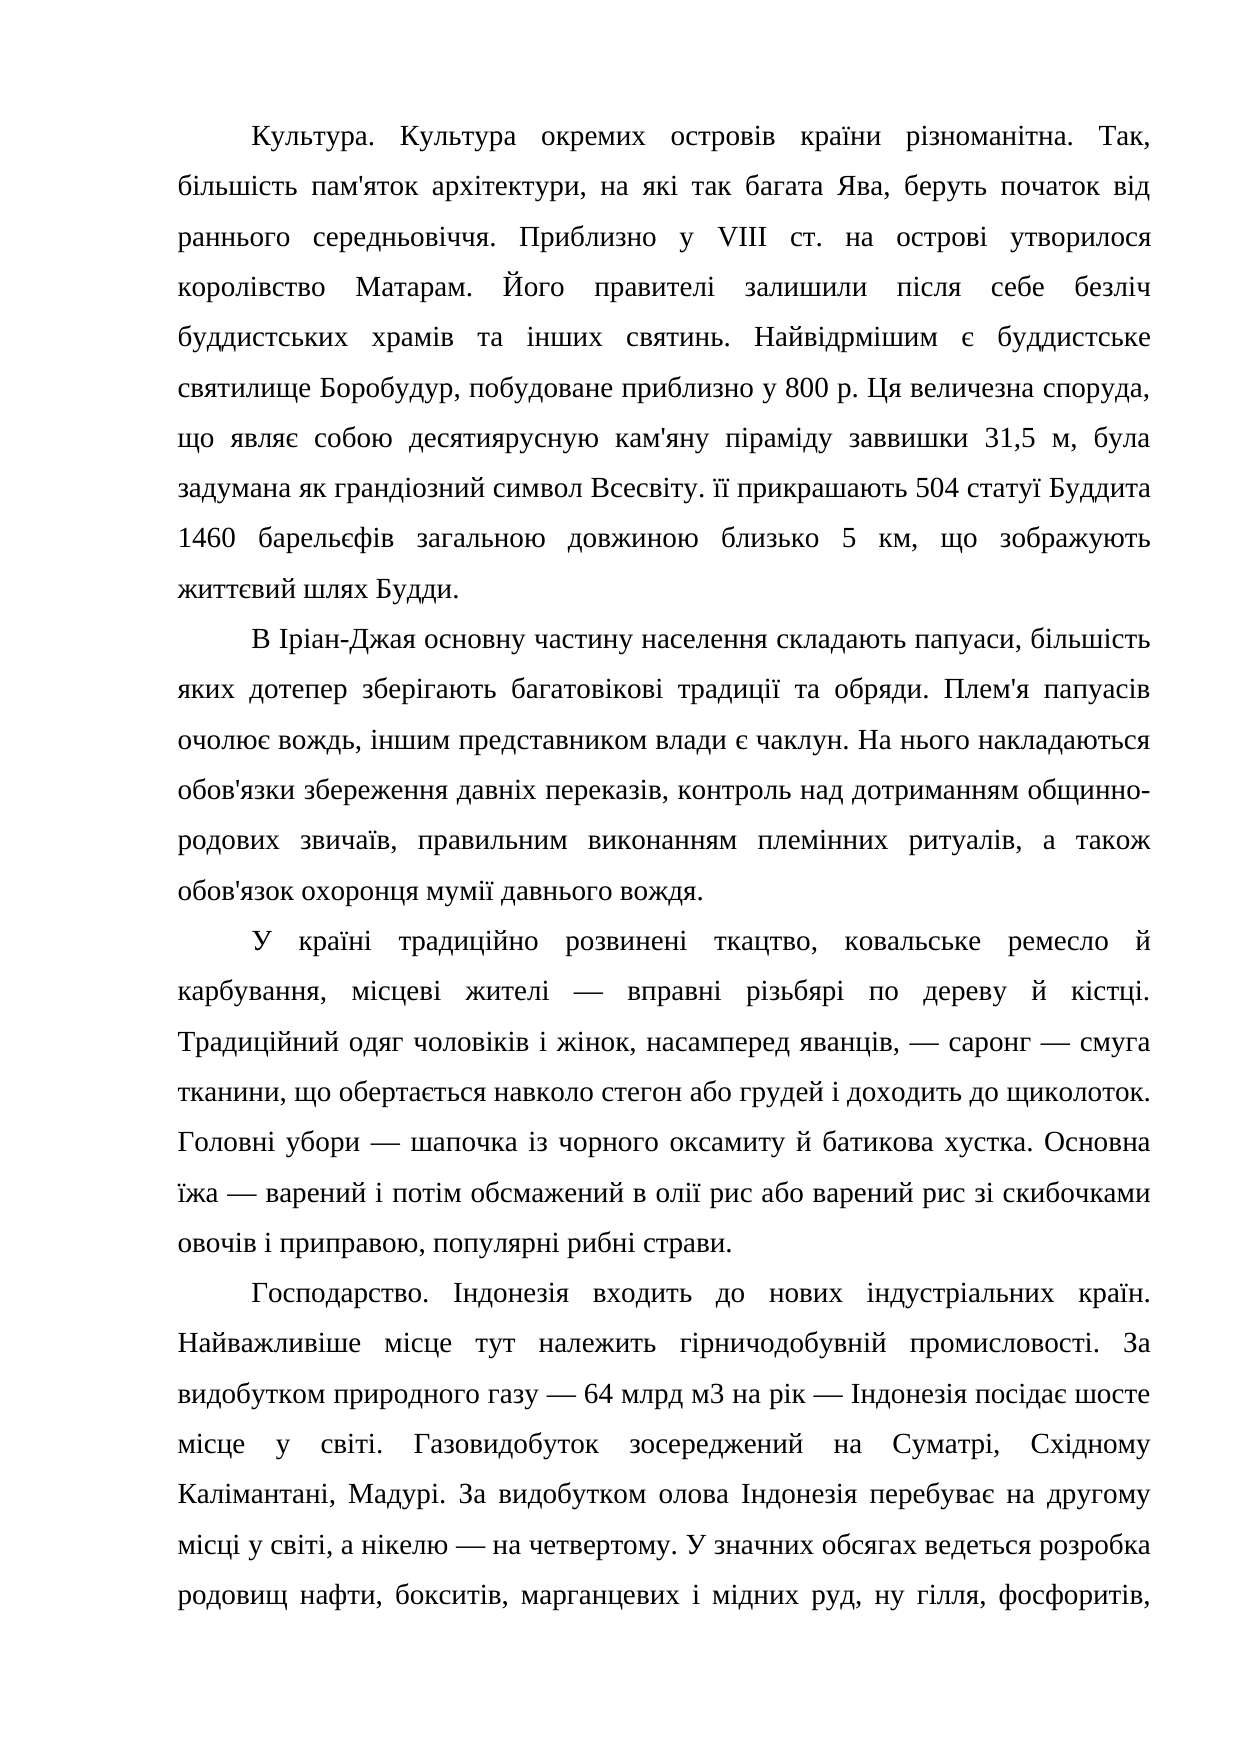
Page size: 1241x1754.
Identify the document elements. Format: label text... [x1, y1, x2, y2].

text В Іріан-Джая основну частину населення складають папуаси, більшість яких дотепер зберігають багатовікові традиції та обряди. Плем'я папуасів очолює вождь, іншим представником влади є чаклун. На нього накладаються обов'язки збереження давніх переказів, контроль над дотриманням общинно-родових звичаїв, правильним виконанням племінних ритуалів, а також обов'язок охоронця мумії давнього вождя. [177, 621, 1152, 906]
text Культура. Культура окремих островів країни різноманітна. Так, більшість пам'яток архітектури, на які так багата Ява, беруть початок від раннього середньовіччя. Приблизно у VIII ст. на острові утворилося королівство Матарам. Його правителі залишили після себе безліч буддистських храмів та інших святинь. Найвідрмішим є буддистське святилище Боробудур, побудоване приблизно у 800 р. Ця величезна споруда, що являє собою десятиярусную кам'яну піраміду заввишки 31,5 м, була задумана як грандіозний символ Всесвіту. її прикрашають 504 статуї Буддита 1460 барельєфів загальною довжиною близько 5 км, що зображують життєвий шлях Будди. [177, 118, 1152, 604]
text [177, 1275, 1152, 1611]
text У країні традиційно розвинені ткацтво, ковальське ремесло й карбування, місцеві жителі — вправні різьбярі по дереву й кістці. Традиційний одяг чоловіків і жінок, насамперед яванців, — саронг — смуга тканини, що обертається навколо стегон або грудей і доходить до щиколоток. Головні убори — шапочка із чорного оксамиту й батикова хустка. Основна їжа — варений і потім обсмажений в олії рис або варений рис зі скибочками овочів і приправою, популярні рибні страви. [177, 923, 1152, 1258]
